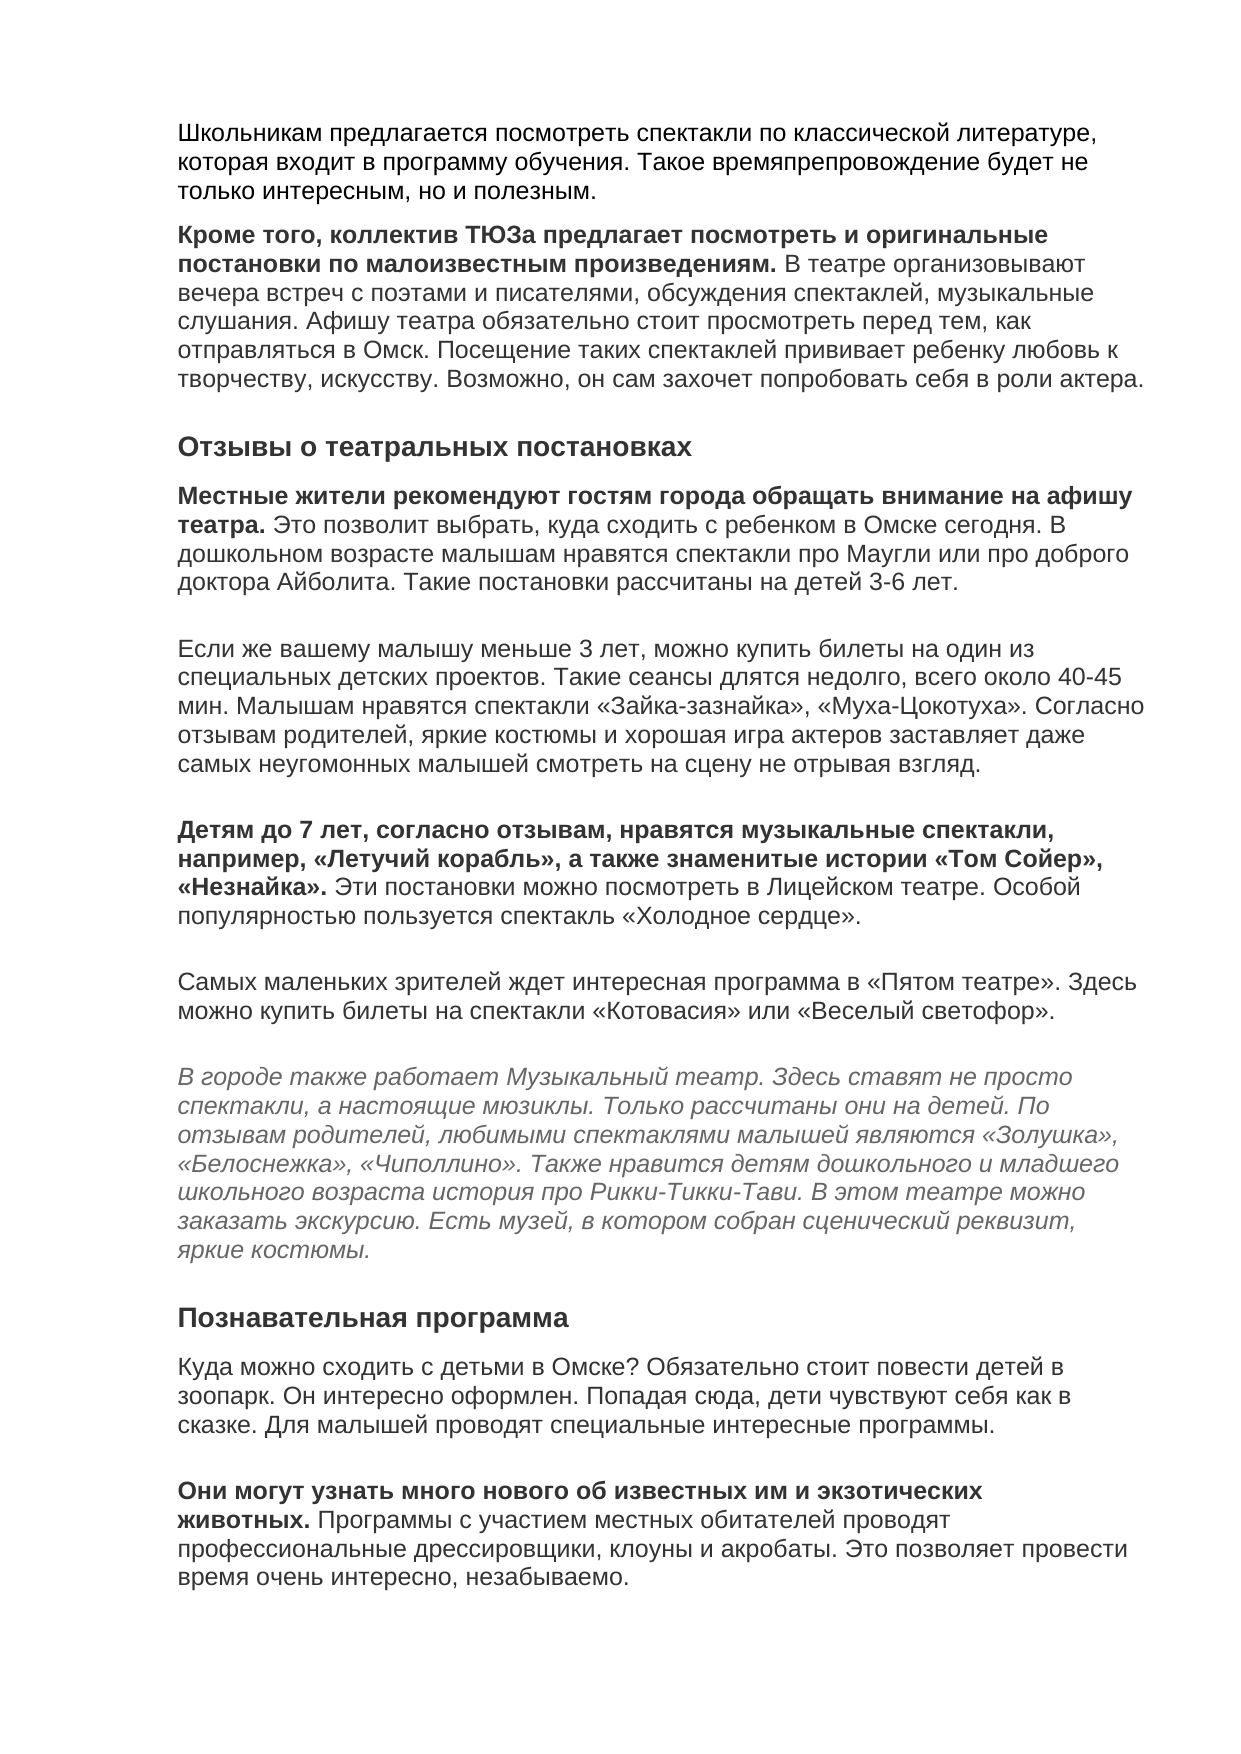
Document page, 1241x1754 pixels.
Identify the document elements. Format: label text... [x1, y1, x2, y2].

text Школьникам предлагается посмотреть спектакли по классической литературе, которая входит в программу обучения. Такое времяпрепровождение будет не только интересным, но и полезным. [177, 118, 1152, 204]
text Они могут узнать много нового об известных им и экзотических животных. Программы с участием местных обитателей проводят профессиональные дрессировщики, клоуны и акробаты. Это позволяет провести время очень интересно, незабываемо. [177, 1476, 1152, 1591]
text Самых маленьких зрителей ждет интересная программа в «Пятом театре». Здесь можно купить билеты на спектакли «Котовасия» или «Веселый светофор». [177, 967, 1152, 1025]
text Если же вашему малышу меньше 3 лет, можно купить билеты на один из специальных детских проектов. Такие сеансы длятся недолго, всего около 40-45 мин. Малышам нравятся спектакли «Зайка-зазнайка», «Муха-Цокотуха». Согласно отзывам родителей, яркие костюмы и хорошая игра актеров заставляет даже самых неугомонных малышей смотреть на сцену не отрывая взгляд. [177, 634, 1152, 777]
text Детям до 7 лет, согласно отзывам, нравятся музыкальные спектакли, например, «Летучий корабль», а также знаменитые истории «Том Сойер», «Незнайка». Эти постановки можно посмотреть в Лицейском театре. Особой популярностью пользуется спектакль «Холодное сердце». [177, 815, 1152, 930]
text Местные жители рекомендуют гостям города обращать внимание на афишу театра. Это позволит выбрать, куда сходить с ребенком в Омске сегодня. В дошкольном возрасте малышам нравятся спектакли про Маугли или про доброго доктора Айболита. Такие постановки рассчитаны на детей 3-6 лет. [177, 481, 1152, 596]
text В городе также работает Музыкальный театр. Здесь ставят не просто спектакли, а настоящие мюзиклы. Только рассчитаны они на детей. По отзывам родителей, любимыми спектаклями малышей являются «Золушка», «Белоснежка», «Чиполлино». Также нравится детям дошкольного и младшего школьного возраста история про Рикки-Тикки-Тави. В этом театре можно заказать экскурсию. Есть музей, в котором собран сценический реквизит, яркие костюмы. [177, 1062, 1152, 1264]
text Отзывы о театральных постановках [177, 430, 1152, 462]
text Кроме того, коллектив ТЮЗа предлагает посмотреть и оригинальные постановки по малоизвестным произведениям. В театре организовывают вечера встреч с поэтами и писателями, обсуждения спектаклей, музыкальные слушания. Афишу театра обязательно стоит просмотреть перед тем, как отправляться в Омск. Посещение таких спектаклей прививает ребенку любовь к творчеству, искусству. Возможно, он сам захочет попробовать себя в роли актера. [177, 220, 1152, 392]
text Познавательная программа [177, 1301, 1152, 1333]
text Куда можно сходить с детьми в Омске? Обязательно стоит повести детей в зоопарк. Он интересно оформлен. Попадая сюда, дети чувствуют себя как в сказке. Для малышей проводят специальные интересные программы. [177, 1352, 1152, 1438]
